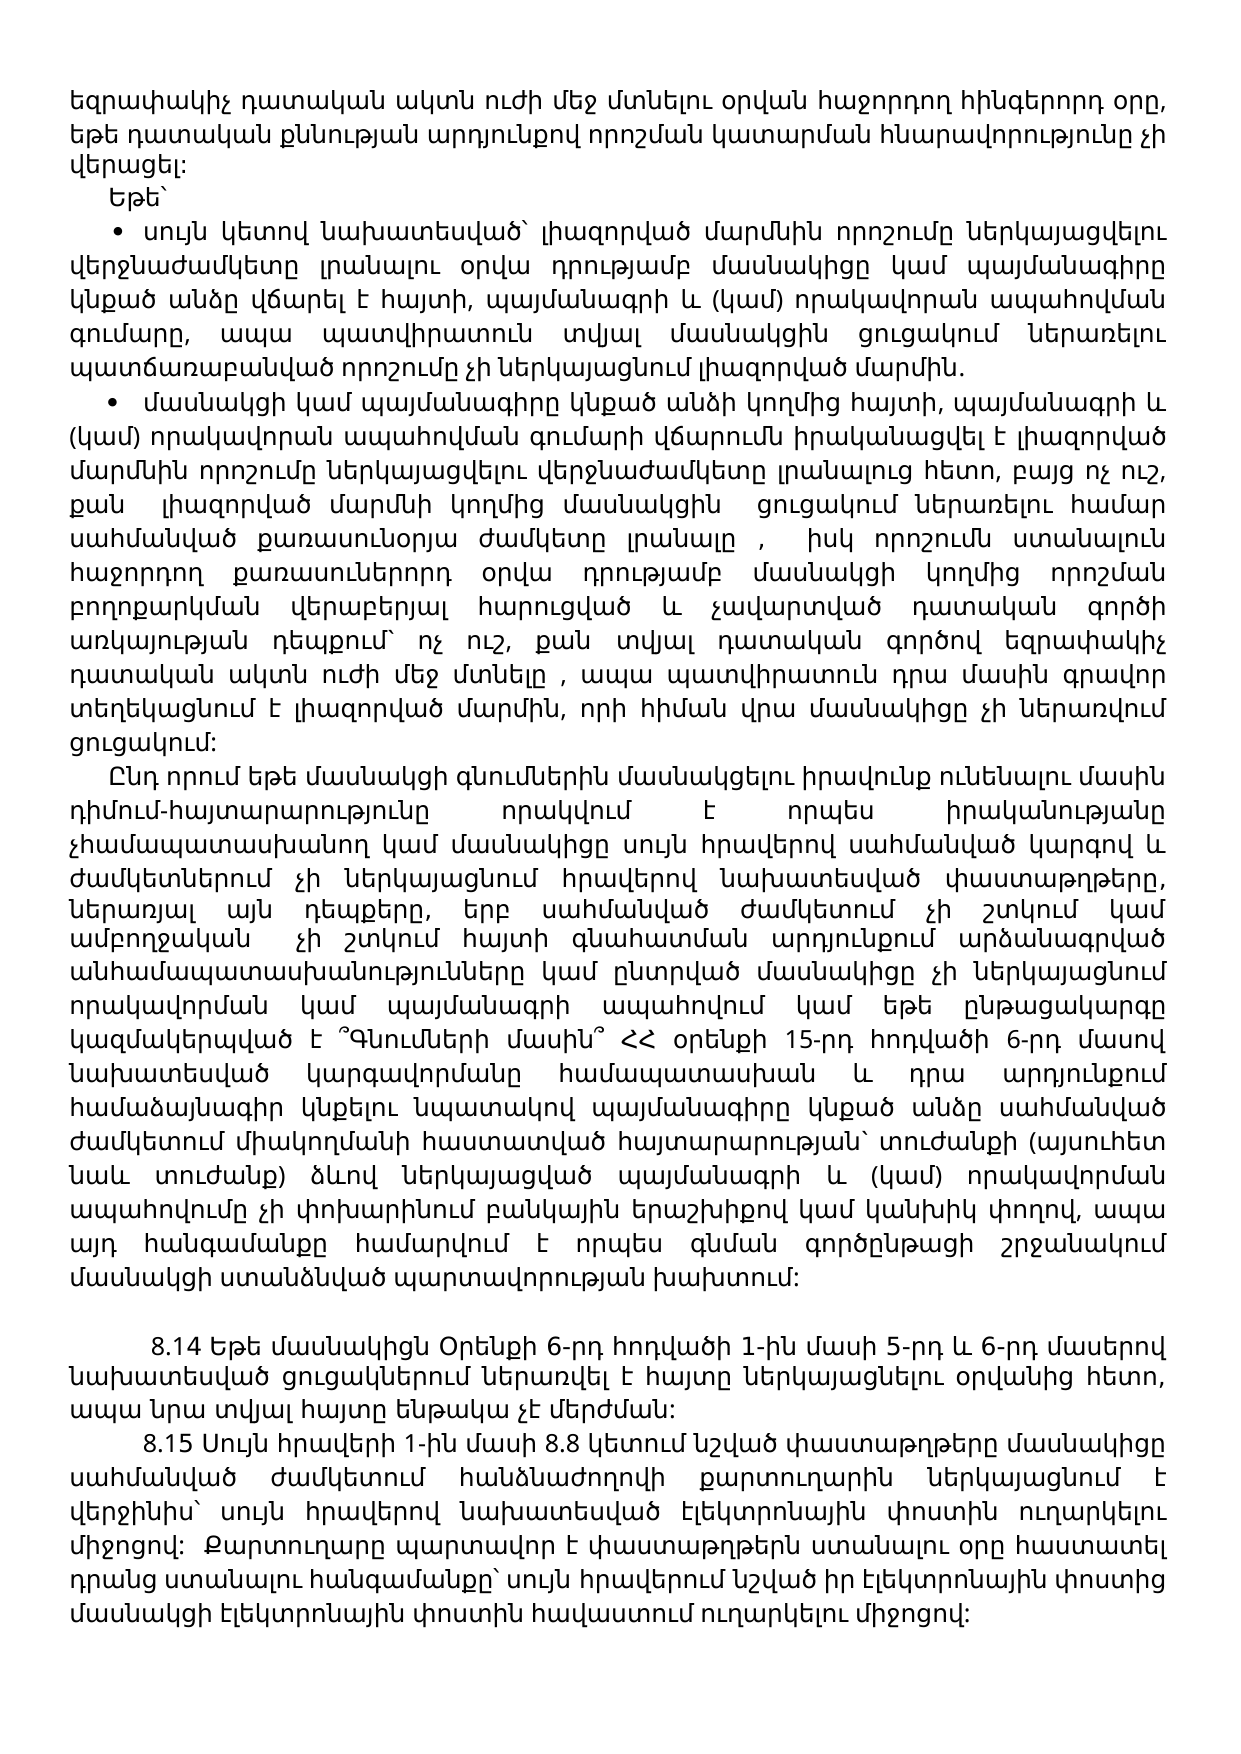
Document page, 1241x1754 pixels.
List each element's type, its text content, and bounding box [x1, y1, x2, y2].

text Ընդ որում եթե մասնակցի գնումներին մասնակցելու իրավունք ունենալու մասին դիմում-հայտարարությունը որակվում է որպես իրականությանը չհամապատասխանող կամ մասնակիցը սույն հրավերով սահմանված կարգով և ժամկետներում չի ներկայացնում հրավերով նախատեսված փաստաթղթերը, ներառյալ այն դեպքերը, երբ սահմանված ժամկետում չի շտկում կամ ամբողջական չի շտկում հայտի գնահատման արդյունքում արձանագրված անհամապատասխանությունները կամ ընտրված մասնակիցը չի ներկայացնում որակավորման կամ պայմանագրի ապահովում կամ եթե ընթացակարգը կազմակերպված է ՞Գնումների մասին՞ ՀՀ օրենքի 15-րդ հոդվածի 6-րդ մասով նախատեսված կարգավորմանը համապատասխան և դրա արդյունքում համաձայնագիր կնքելու նպատակով պայմանագիրը կնքած անձը սահմանված ժամկետում միակողմանի հաստատված հայտարարության` տուժանքի (այսուհետ նաև տուժանք) ձևով ներկայացված պայմանագրի և (կամ) որակավորման ապահովումը չի փոխարինում բանկային երաշխիքով կամ կանխիկ փողով, ապա այդ հանգամանքը համարվում է որպես գնման գործընթացի շրջանակում մասնակցի ստանձնված պարտավորության խախտում: [69, 759, 1167, 1294]
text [69, 82, 1167, 180]
text 8.15 Սույն հրավերի 1-ին մասի 8.8 կետում նշված փաստաթղթերը մասնակիցը սահմանված ժամկետում հանձնաժողովի քարտուղարին ներկայացնում է վերջինիս՝ սույն հրավերով նախատեսված էլեկտրոնային փոստին ուղարկելու միջոցով: Քարտուղարը պարտավոր է փաստաթղթերն ստանալու օրը հաստատել դրանց ստանալու հանգամանքը՝ սույն հրավերում նշված իր էլեկտրոնային փոստից մասնակցի էլեկտրոնային փոստին հավաստում ուղարկելու միջոցով: [69, 1425, 1167, 1630]
list մասնակցի կամ պայմանագիրը կնքած անձի կողմից հայտի, պայմանագրի և (կամ) որակավորան ապահովման գումարի վճարումն իրականացվել է լիազորված մարմնին որոշումը ներկայացվելու վերջնաժամկետը լրանալուց հետո, բայց ոչ ուշ, քան լիազորված մարմնի կողմից մասնակցին ցուցակում ներառելու համար սահմանված քառասունօրյա ժամկետը լրանալը , իսկ որոշումն ստանալուն հաջորդող քառասուներորդ օրվա դրությամբ մասնակցի կողմից որոշման բողոքարկման վերաբերյալ հարուցված և չավարտված դատական գործի առկայության դեպքում` ոչ ուշ, քան տվյալ դատական գործով եզրափակիչ դատական ակտն ուժի մեջ մտնելը , ապա պատվիրատուն դրա մասին գրավոր տեղեկացնում է լիազորված մարմին, որի հիման վրա մասնակիցը չի ներառվում ցուցակում: [69, 384, 1167, 759]
text Եթե՝ [69, 180, 1167, 214]
list սույն կետով նախատեսված՝ լիազորված մարմնին որոշումը ներկայացվելու վերջնաժամկետը լրանալու օրվա դրությամբ մասնակիցը կամ պայմանագիրը կնքած անձը վճարել է հայտի, պայմանագրի և (կամ) որակավորան ապահովման գումարը, ապա պատվիրատուն տվյալ մասնակցին ցուցակում ներառելու պատճառաբանված որոշումը չի ներկայացնում լիազորված մարմին. [69, 214, 1167, 384]
text 8.14 Եթե մասնակիցն Օրենքի 6-րդ հոդվածի 1-ին մասի 5-րդ և 6-րդ մասերով նախատեսված ցուցակներում ներառվել է հայտը ներկայացնելու օրվանից հետո, ապա նրա տվյալ հայտը ենթակա չէ մերժման: [69, 1328, 1167, 1425]
